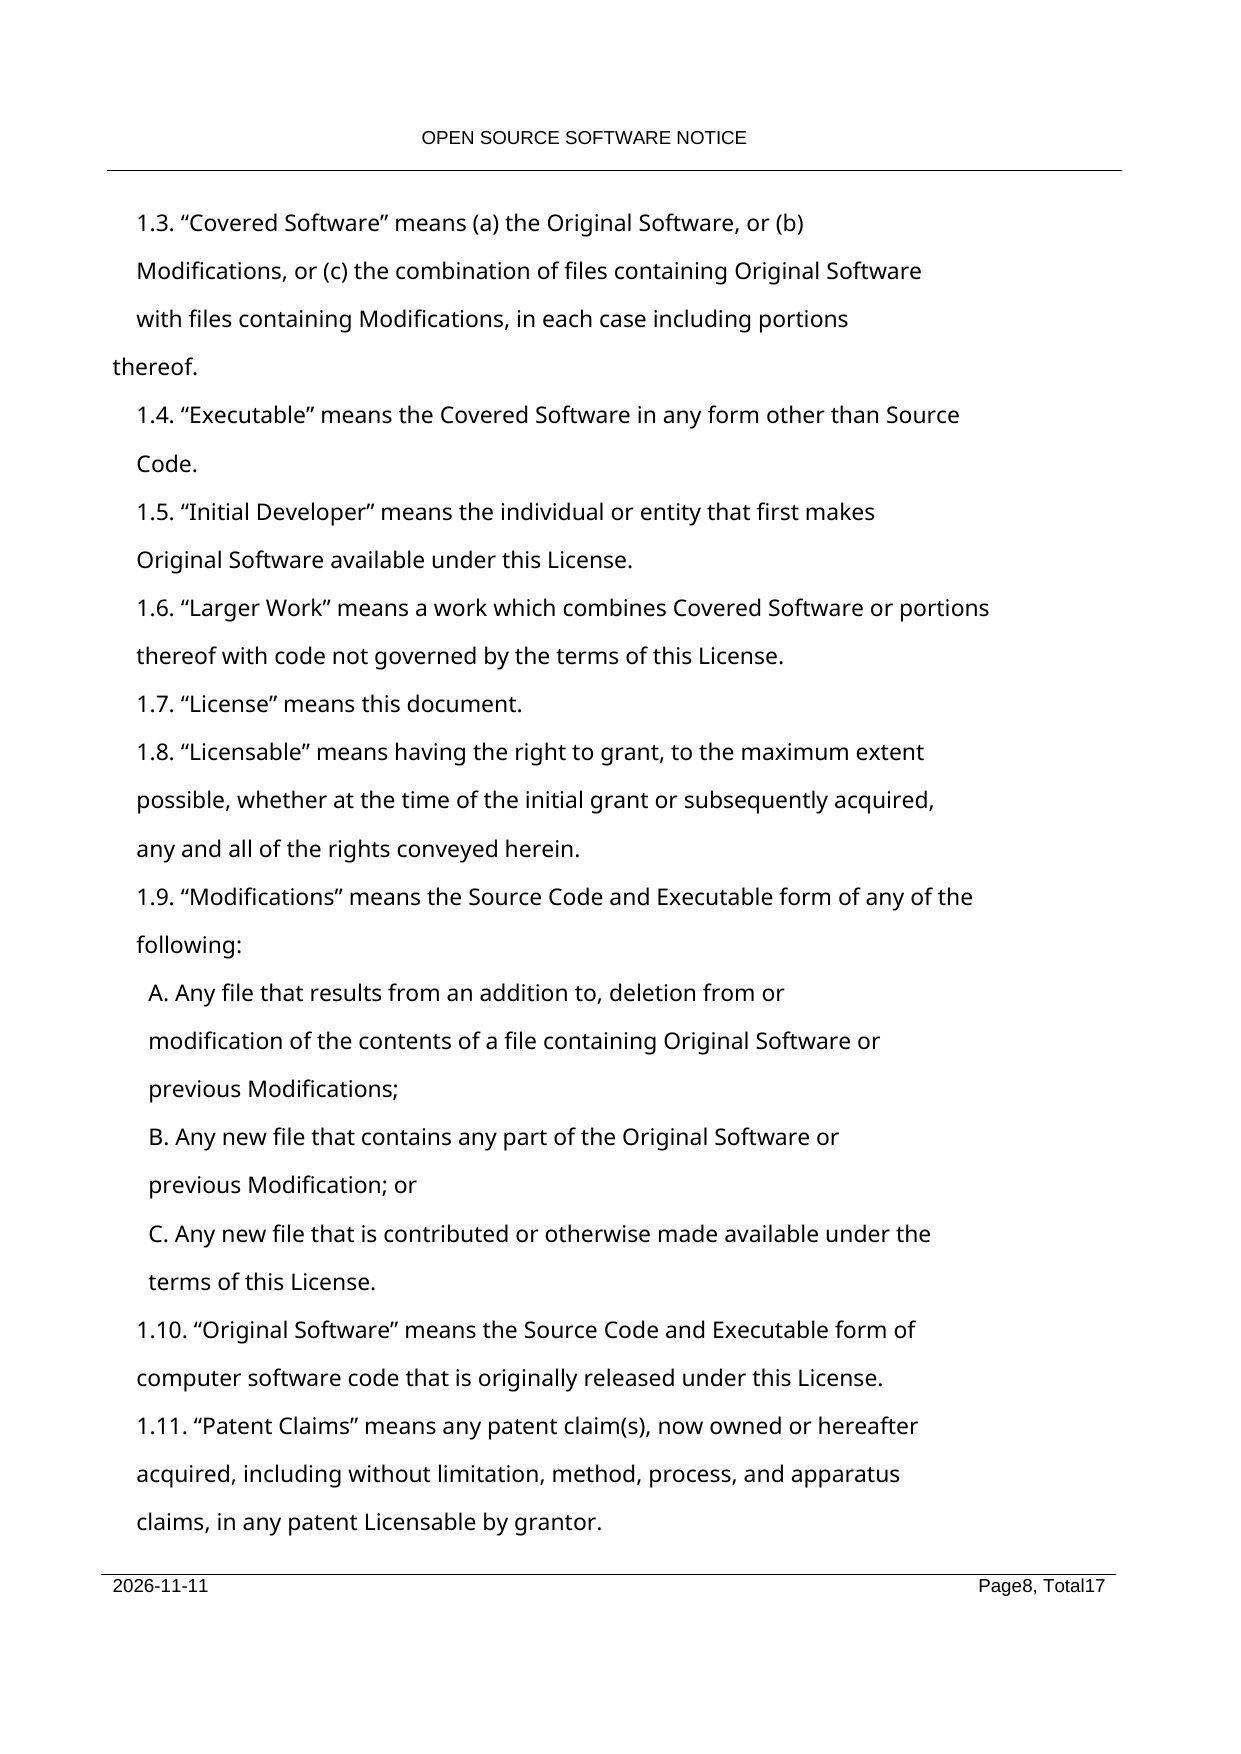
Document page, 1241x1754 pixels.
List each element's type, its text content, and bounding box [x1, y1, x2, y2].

text 1.3. “Covered Software” means (a) the Original Software, or (b) [112, 206, 1128, 239]
text terms of this License. [112, 1265, 1128, 1298]
text with files containing Modifications, in each case including portions [112, 303, 1128, 335]
text 1.10. “Original Software” means the Source Code and Executable form of [112, 1313, 1128, 1346]
text C. Any new file that is contributed or otherwise made available under the [112, 1217, 1128, 1249]
text 1.8. “Licensable” means having the right to grant, to the maximum extent [112, 736, 1128, 768]
text 1.7. “License” means this document. [112, 688, 1128, 720]
text Original Software available under this License. [112, 543, 1128, 576]
text 1.5. “Initial Developer” means the individual or entity that first makes [112, 495, 1128, 528]
text A. Any file that results from an addition to, deletion from or [112, 976, 1128, 1009]
text 1.9. “Modifications” means the Source Code and Executable form of any of the [112, 880, 1128, 913]
text 1.4. “Executable” means the Covered Software in any form other than Source [112, 399, 1128, 431]
text Modifications, or (c) the combination of files containing Original Software [112, 254, 1128, 287]
text B. Any new file that contains any part of the Original Software or [112, 1121, 1128, 1153]
text 1.11. “Patent Claims” means any patent claim(s), now owned or hereafter [112, 1409, 1128, 1442]
text claims, in any patent Licensable by grantor. [112, 1506, 1128, 1538]
text modification of the contents of a file containing Original Software or [112, 1024, 1128, 1057]
text acquired, including without limitation, method, process, and apparatus [112, 1458, 1128, 1490]
text Code. [112, 447, 1128, 479]
text thereof with code not governed by the terms of this License. [112, 639, 1128, 672]
text computer software code that is originally released under this License. [112, 1361, 1128, 1394]
text thereof. [112, 351, 1128, 383]
text any and all of the rights conveyed herein. [112, 832, 1128, 864]
text 1.6. “Larger Work” means a work which combines Covered Software or portions [112, 591, 1128, 624]
text possible, whether at the time of the initial grant or subsequently acquired, [112, 784, 1128, 816]
text previous Modification; or [112, 1169, 1128, 1201]
text previous Modifications; [112, 1073, 1128, 1105]
text following: [112, 928, 1128, 961]
